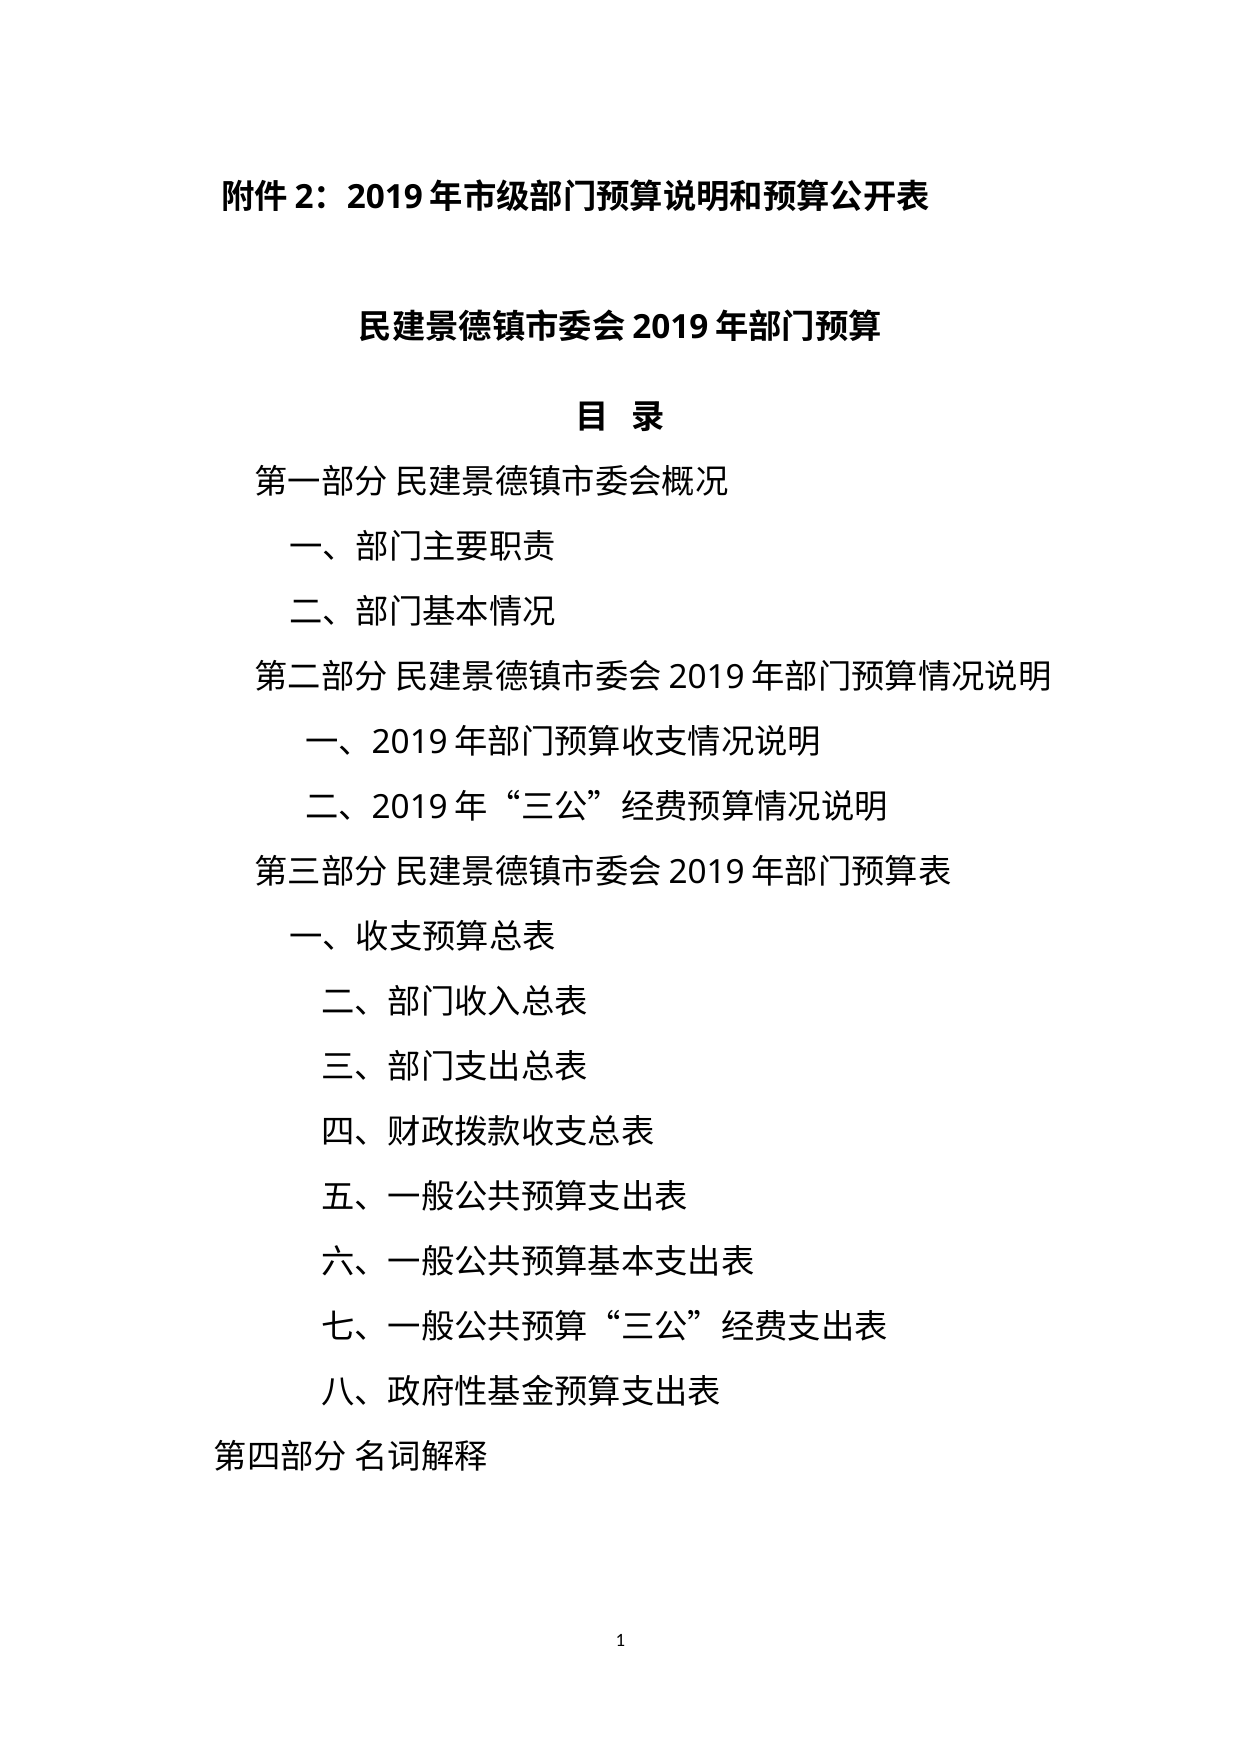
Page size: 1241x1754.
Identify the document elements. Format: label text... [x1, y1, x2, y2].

text 二、部门收入总表 [187, 967, 1053, 1032]
text 民建景德镇市委会2019年部门预算 [187, 292, 1053, 357]
text 七、一般公共预算“三公”经费支出表 [187, 1292, 1053, 1357]
text 三、部门支出总表 [187, 1032, 1053, 1097]
text 附件2：2019年市级部门预算说明和预算公开表 [187, 162, 1053, 227]
text 四、财政拨款收支总表 [187, 1097, 1053, 1162]
text 五、一般公共预算支出表 [187, 1162, 1053, 1227]
text 第四部分 名词解释 [187, 1422, 1053, 1487]
text 二、2019年“三公”经费预算情况说明 [187, 772, 1053, 837]
text 第一部分 民建景德镇市委会概况 [187, 447, 1053, 512]
text 目 录 [187, 382, 1053, 447]
text 六、一般公共预算基本支出表 [187, 1227, 1053, 1292]
text 一、收支预算总表 [187, 902, 1053, 967]
text 第三部分 民建景德镇市委会2019年部门预算表 [187, 837, 1053, 902]
text 一、2019年部门预算收支情况说明 [187, 707, 1053, 772]
text 二、部门基本情况 [187, 577, 1053, 642]
text 八、政府性基金预算支出表 [187, 1357, 1053, 1422]
text 第二部分 民建景德镇市委会2019年部门预算情况说明 [187, 642, 1053, 707]
text 一、部门主要职责 [187, 512, 1053, 577]
